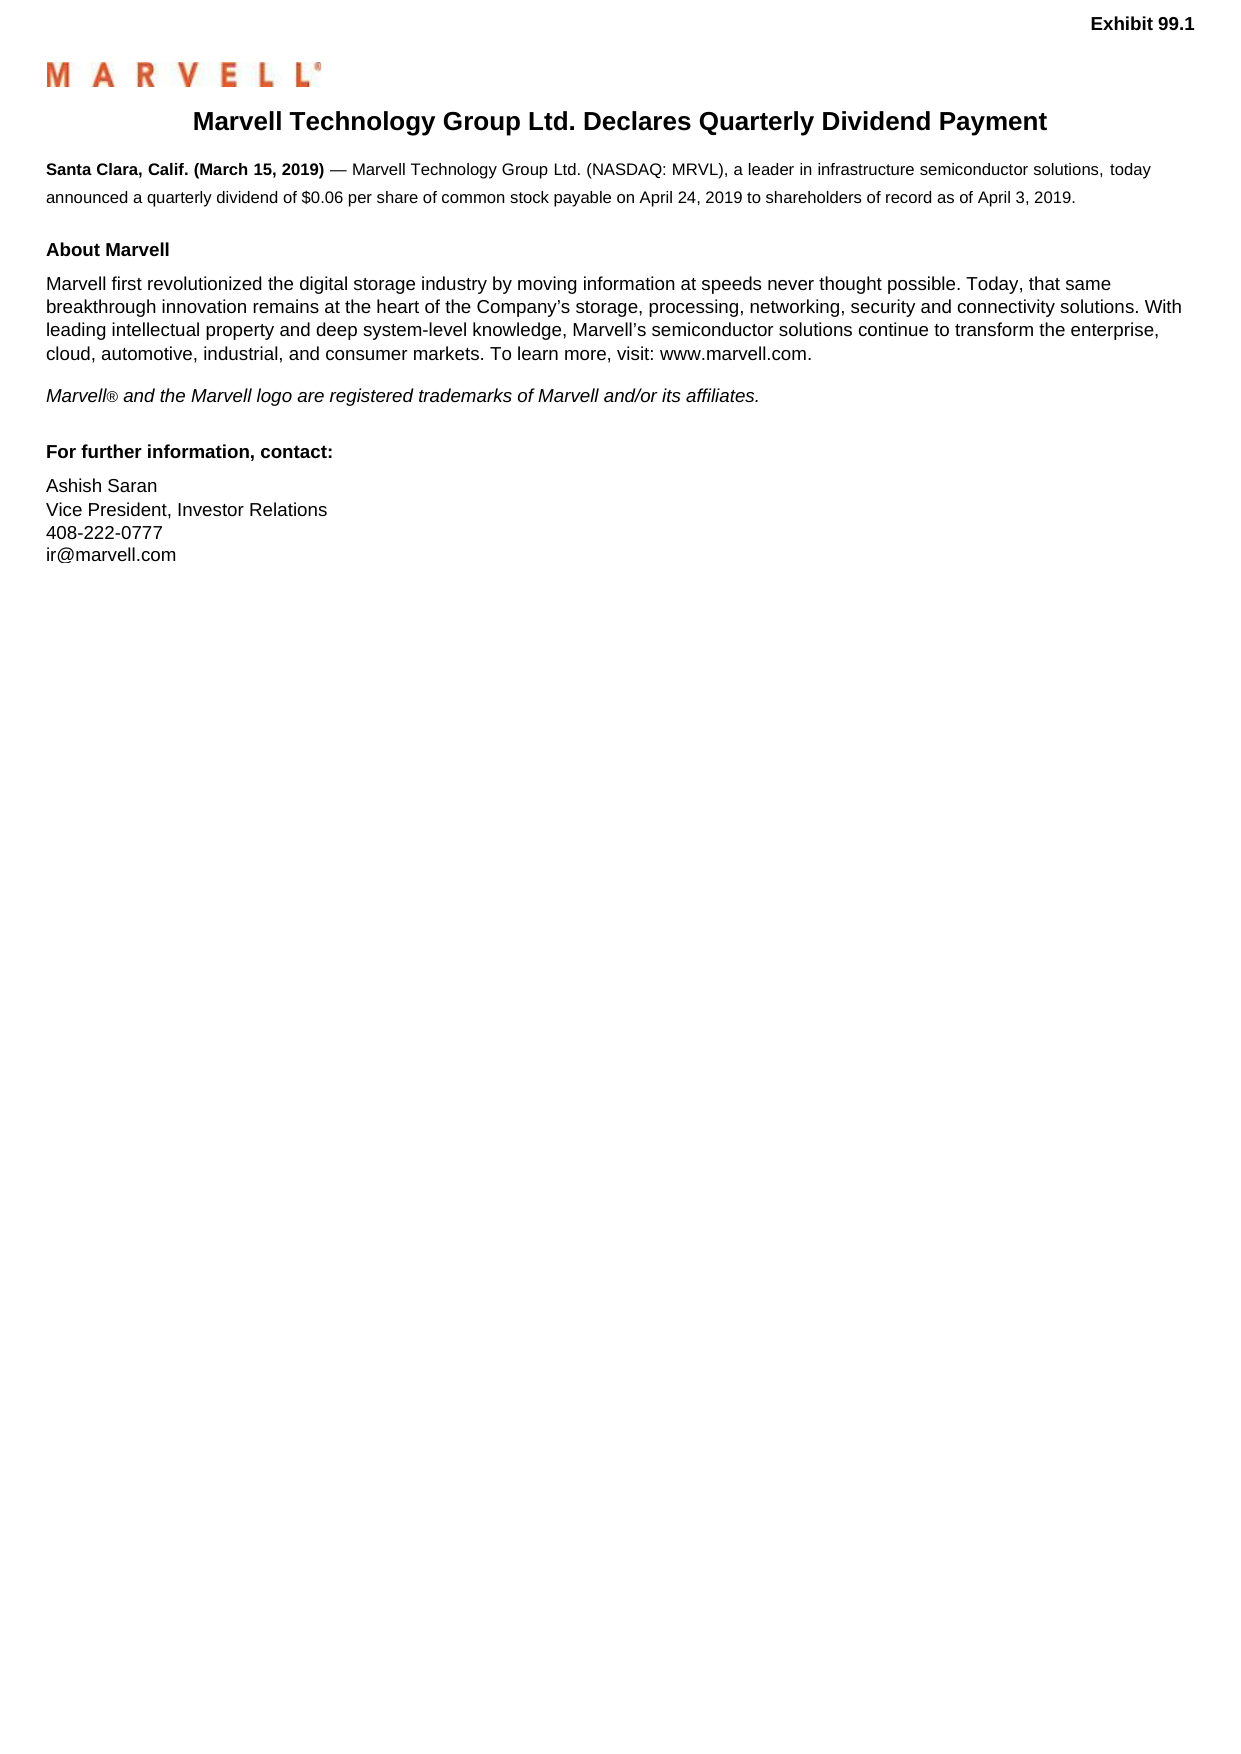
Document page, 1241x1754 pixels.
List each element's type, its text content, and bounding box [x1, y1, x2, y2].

text Vice President, Investor Relations [46, 499, 1194, 521]
text Ashish Saran [46, 475, 1194, 497]
text Marvell® and the Marvell logo are registered trademarks of Marvell and/or its affiliates. [46, 385, 1194, 407]
text About Marvell [46, 238, 1194, 260]
text 408-222-0777 [46, 522, 1194, 543]
text ir@marvell.com [46, 544, 1194, 566]
text For further information, contact: [46, 441, 1194, 462]
text Santa Clara, Calif. (March 15, 2019) — Marvell Technology Group Ltd. (NASDAQ: MRVL), a leader in infrastructure semiconductor solutions, today announced a quarterly dividend of $0.06 per share of common stock payable on April 24, 2019 to shareholders of record as of April 3, 2019. [46, 160, 1151, 207]
picture [47, 62, 322, 87]
text Marvell first revolutionized the digital storage industry by moving information at speeds never thought possible. Today, that same breakthrough innovation remains at the heart of the Company’s storage, processing, networking, security and connectivity solutions. With leading intellectual property and deep system-level knowledge, Marvell’s semiconductor solutions continue to transform the enterprise, cloud, automotive, industrial, and consumer markets. To learn more, visit: www.marvell.com. [46, 273, 1192, 364]
text Marvell Technology Group Ltd. Declares Quarterly Dividend Payment [46, 106, 1194, 136]
text Exhibit 99.1 [46, 13, 1194, 34]
